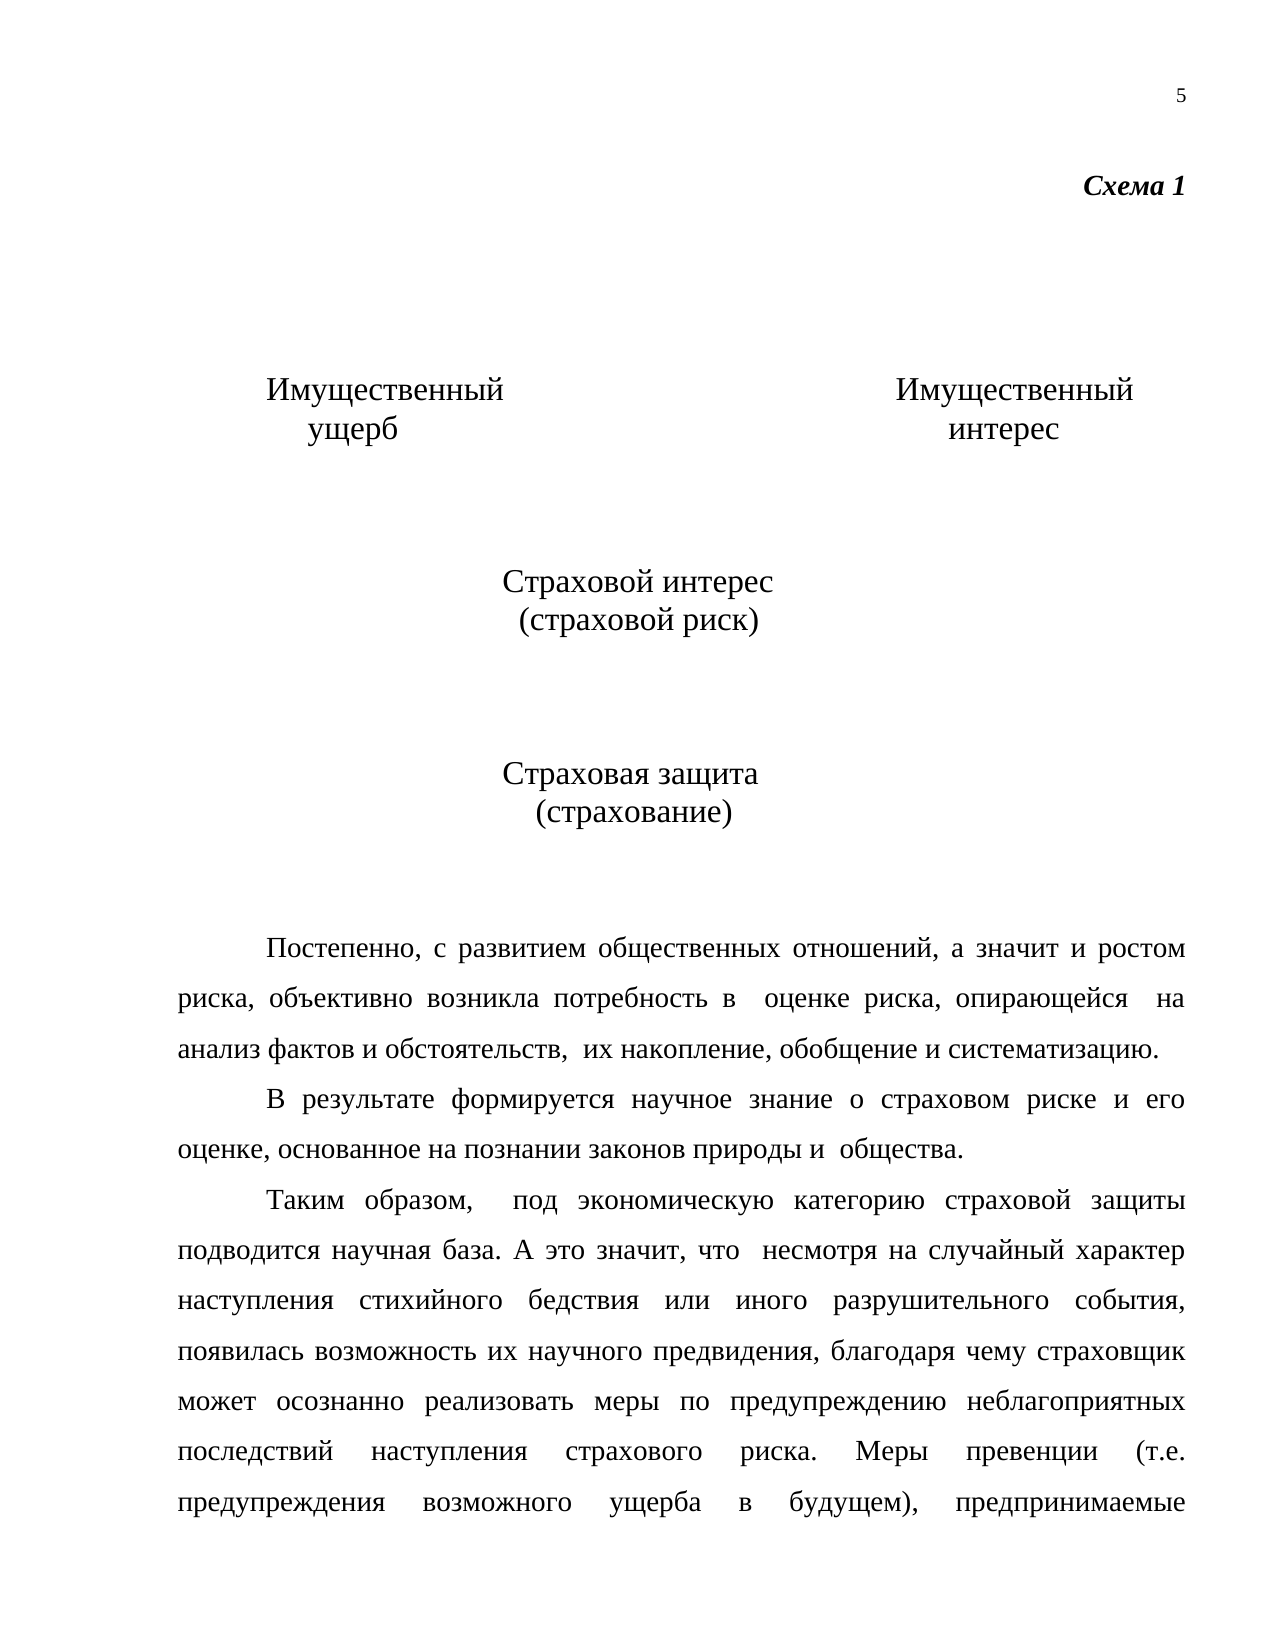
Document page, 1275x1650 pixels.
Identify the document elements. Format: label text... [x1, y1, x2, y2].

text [177, 1182, 1186, 1517]
text Схема 1 [177, 168, 1186, 202]
text Имущественный Имущественный [177, 370, 1186, 408]
text Страховой интерес [177, 561, 1186, 600]
text (страхование) [177, 791, 1186, 830]
text Постепенно, с развитием общественных отношений, а значит и ростом риска, объективно возникла потребность в оценке риска, опирающейся на анализ фактов и обстоятельств, их накопление, обобщение и систематизацию. [177, 930, 1186, 1064]
text (страховой риск) [177, 600, 1186, 638]
text ущерб интерес [177, 408, 1186, 446]
text Страховая защита [177, 753, 1186, 791]
text В результате формируется научное знание о страховом риске и его оценке, основанное на познании законов природы и общества. [177, 1081, 1186, 1165]
